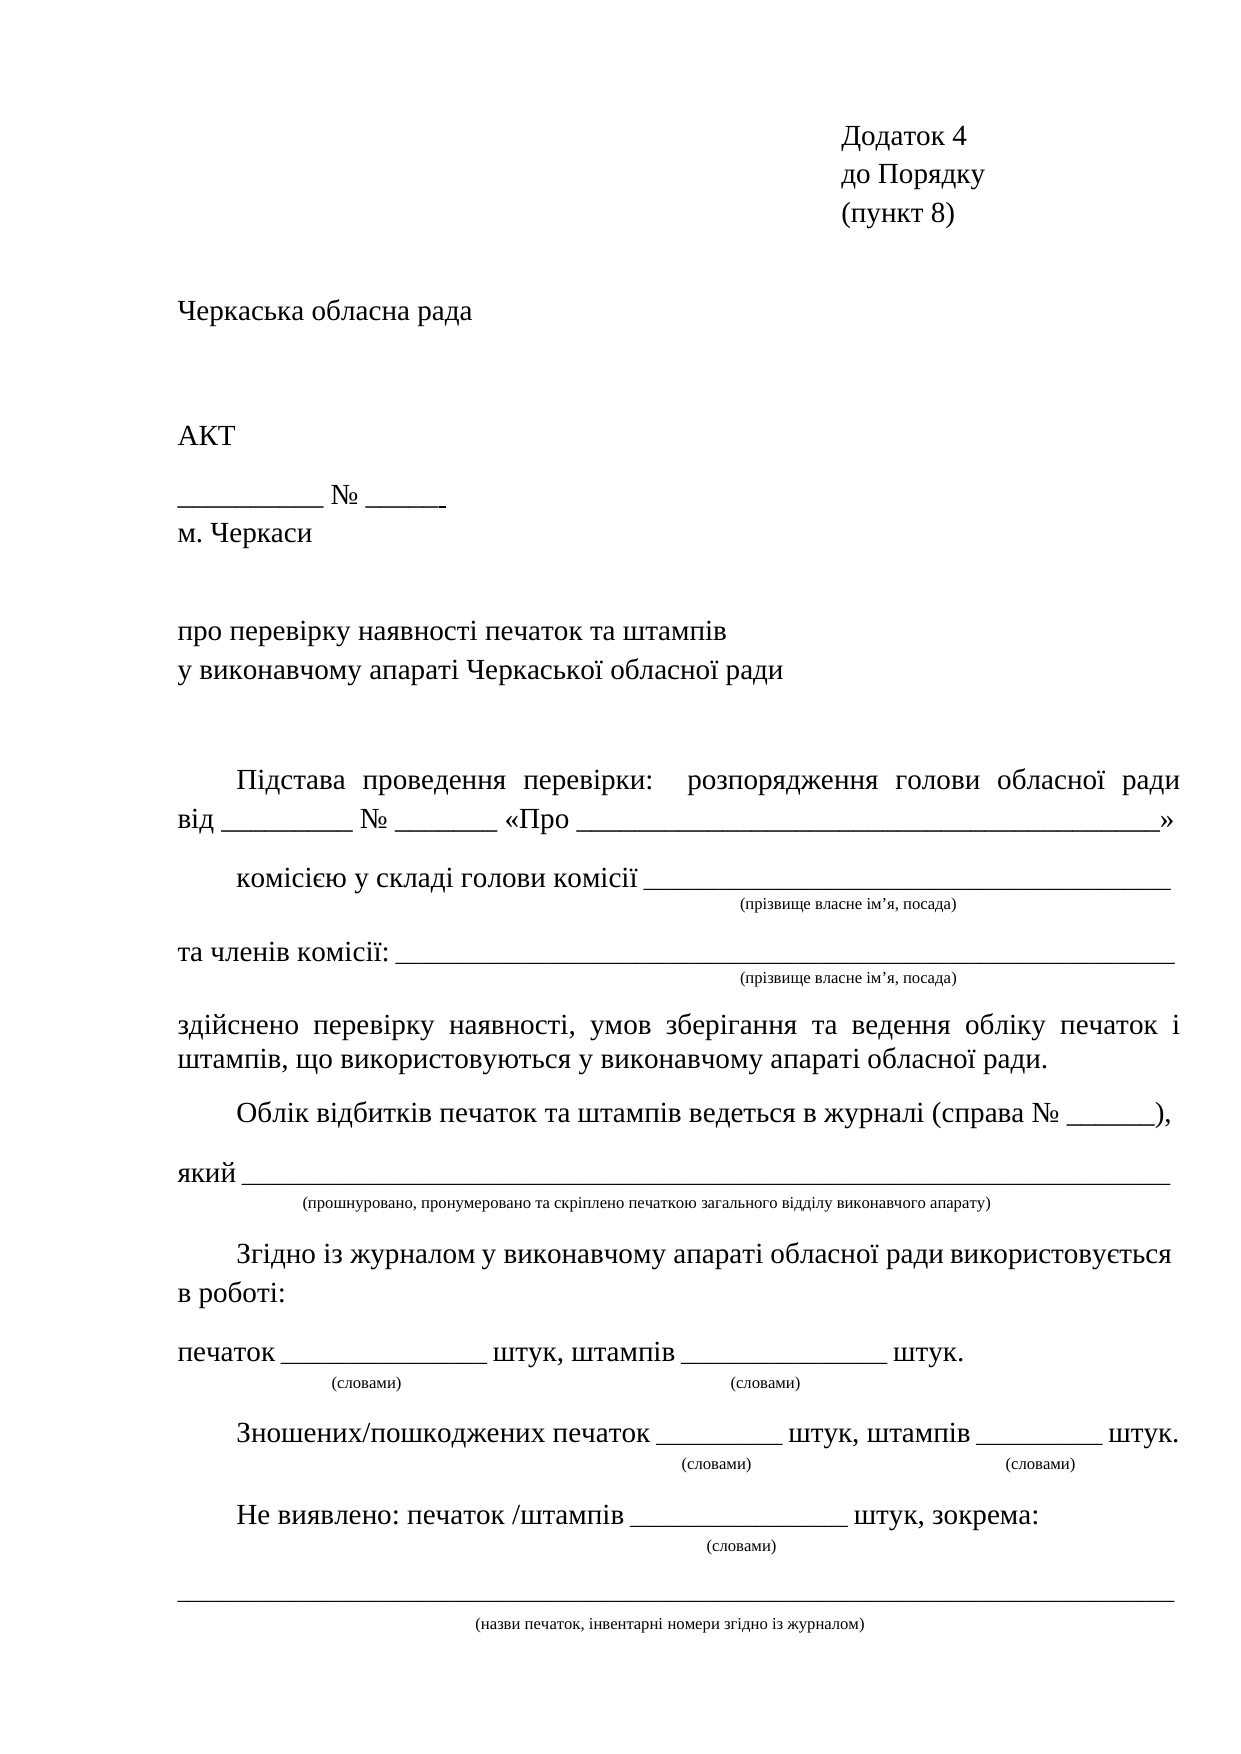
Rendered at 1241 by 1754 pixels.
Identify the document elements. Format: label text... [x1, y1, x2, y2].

text який _________________________________________________________________________________ [177, 1155, 1172, 1188]
text та членів комісії: ____________________________________________________________________ [177, 934, 1181, 967]
text комісією у складі голови комісії ______________________________________________ [177, 860, 1181, 894]
text (прізвище власне ім’я, посада) [177, 894, 1181, 913]
text (прізвище власне ім’я, посада) [177, 967, 1181, 987]
text Не виявлено: печаток /штампів ___________________ штук, зокрема: [177, 1497, 1181, 1530]
text м. Черкаси [177, 516, 1181, 549]
text АКТ [177, 418, 1181, 451]
text (словами) (словами) [177, 1454, 1181, 1473]
text _______________________________________________________________________________________ (назви печаток, інвентарні номери згідно із журналом) [177, 1578, 1181, 1635]
text Зношених/пошкоджених печаток ___________ штук, штампів ___________ штук. [177, 1415, 1181, 1449]
text здійснено перевірку наявності, умов зберігання та ведення обліку печаток і штампів, що використовуються у виконавчому апараті обласної ради. [177, 1007, 1181, 1074]
text Додаток 4 до Порядку [693, 118, 1181, 190]
text (пункт 8) [693, 195, 1181, 229]
text Згідно із журналом у виконавчому апараті обласної ради використовується в роботі: [177, 1236, 1181, 1308]
text (словами) (словами) [177, 1373, 1181, 1392]
text Підстава проведення перевірки: розпорядження голови обласної ради від _________ № _______ «Про ________________________________________» [177, 762, 1181, 834]
text Черкаська обласна рада [177, 293, 1181, 327]
text (прошнуровано, пронумеровано та скріплено печаткою загального відділу виконавчого апарату) [177, 1193, 1181, 1212]
text у виконавчому апараті Черкаської обласної ради [177, 652, 1181, 686]
text __________ № _____ [177, 477, 1181, 511]
text Облік відбитків печаток та штампів ведеться в журналі (справа № ______), [177, 1095, 1181, 1129]
text печаток __________________ штук, штампів __________________ штук. [177, 1334, 1181, 1368]
text про перевірку наявності печаток та штампів [177, 613, 1181, 647]
text (словами) [177, 1535, 1181, 1554]
